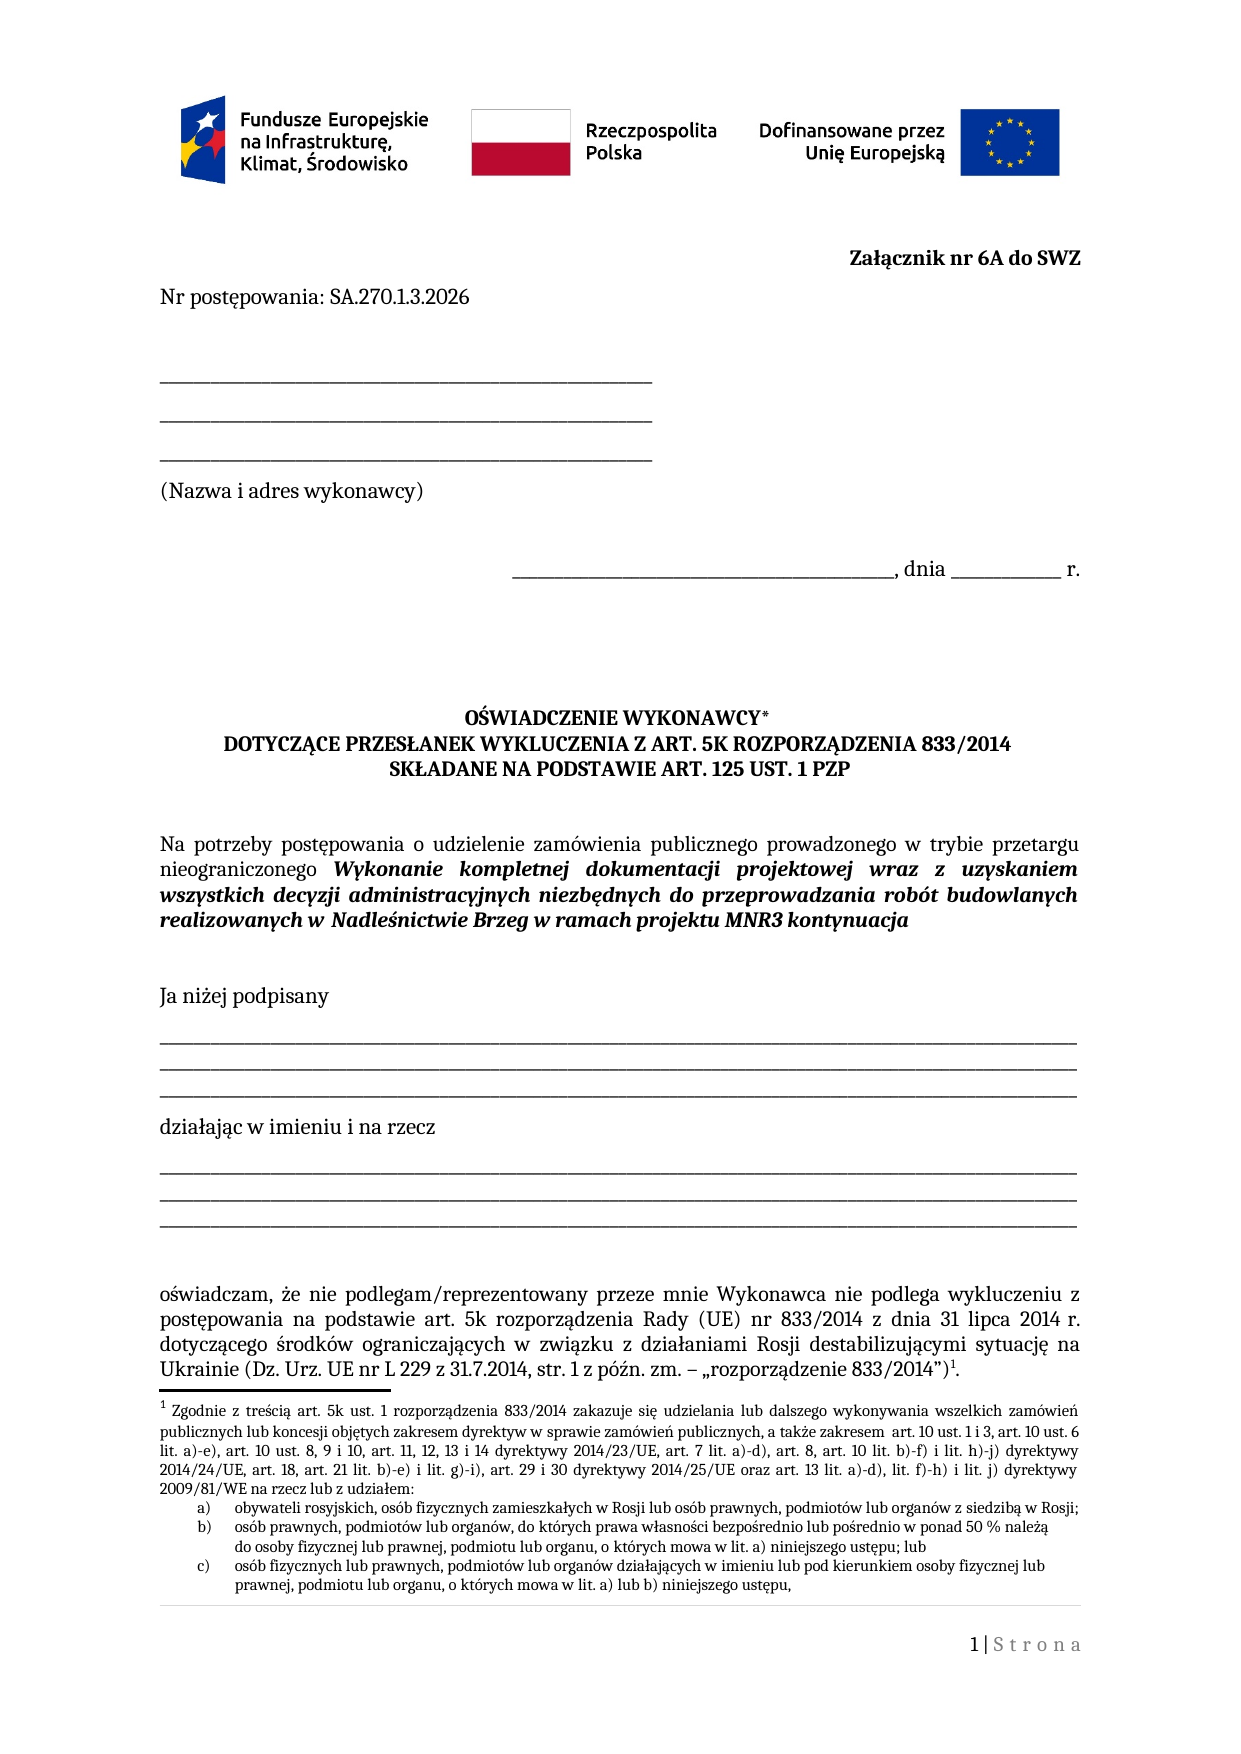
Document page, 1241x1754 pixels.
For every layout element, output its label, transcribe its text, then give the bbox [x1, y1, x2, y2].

text Nr postępowania: SA.270.1.3.2026 [159, 283, 1081, 310]
text ____________________________________________________________________________________________________________________________________________________________________________________________________________________________________________________________________________________________________________________________________ [159, 1152, 1081, 1231]
text oświadczam, że nie podlegam/reprezentowany przeze mnie Wykonawca nie podlega wykluczeniu z postępowania na podstawie art. 5k rozporządzenia Rady (UE) nr 833/2014 z dnia 31 lipca 2014 r. dotyczącego środków ograniczających w związku z działaniami Rosji destabilizującymi sytuację na Ukrainie (Dz. Urz. UE nr L 229 z 31.7.2014, str. 1 z późn. zm. – „rozporządzenie 833/2014”). [159, 1282, 1081, 1382]
text __________________________________________________________ [159, 400, 1081, 426]
text OŚWIADCZENIE WYKONAWCY* DOTYCZĄCE PRZESŁANEK WYKLUCZENIA Z ART. 5K ROZPORZĄDZENIA 833/2014 SKŁADANE NA PODSTAWIE ART. 125 UST. 1 PZP [159, 706, 1081, 782]
picture [159, 73, 1081, 206]
text ____________________________________________________________________________________________________________________________________________________________________________________________________________________________________________________________________________________________________________________________________ [159, 1022, 1081, 1101]
text _____________________________________________, dnia _____________ r. [159, 556, 1081, 582]
text Ja niżej podpisany [159, 983, 1081, 1009]
text __________________________________________________________ [159, 361, 1081, 388]
text działając w imieniu i na rzecz [159, 1113, 1081, 1140]
text __________________________________________________________ [159, 439, 1081, 465]
text Na potrzeby postępowania o udzielenie zamówienia publicznego prowadzonego w trybie przetargu nieograniczonego Wykonanie kompletnej dokumentacji projektowej wraz z uzyskaniem wszystkich decyzji administracyjnych niezbędnych do przeprowadzania robót budowlanych realizowanych w Nadleśnictwie Brzeg w ramach projektu MNR3 kontynuacja [159, 832, 1081, 933]
text (Nazwa i adres wykonawcy) [159, 478, 1081, 504]
text Załącznik nr 6A do SWZ [159, 246, 1081, 271]
